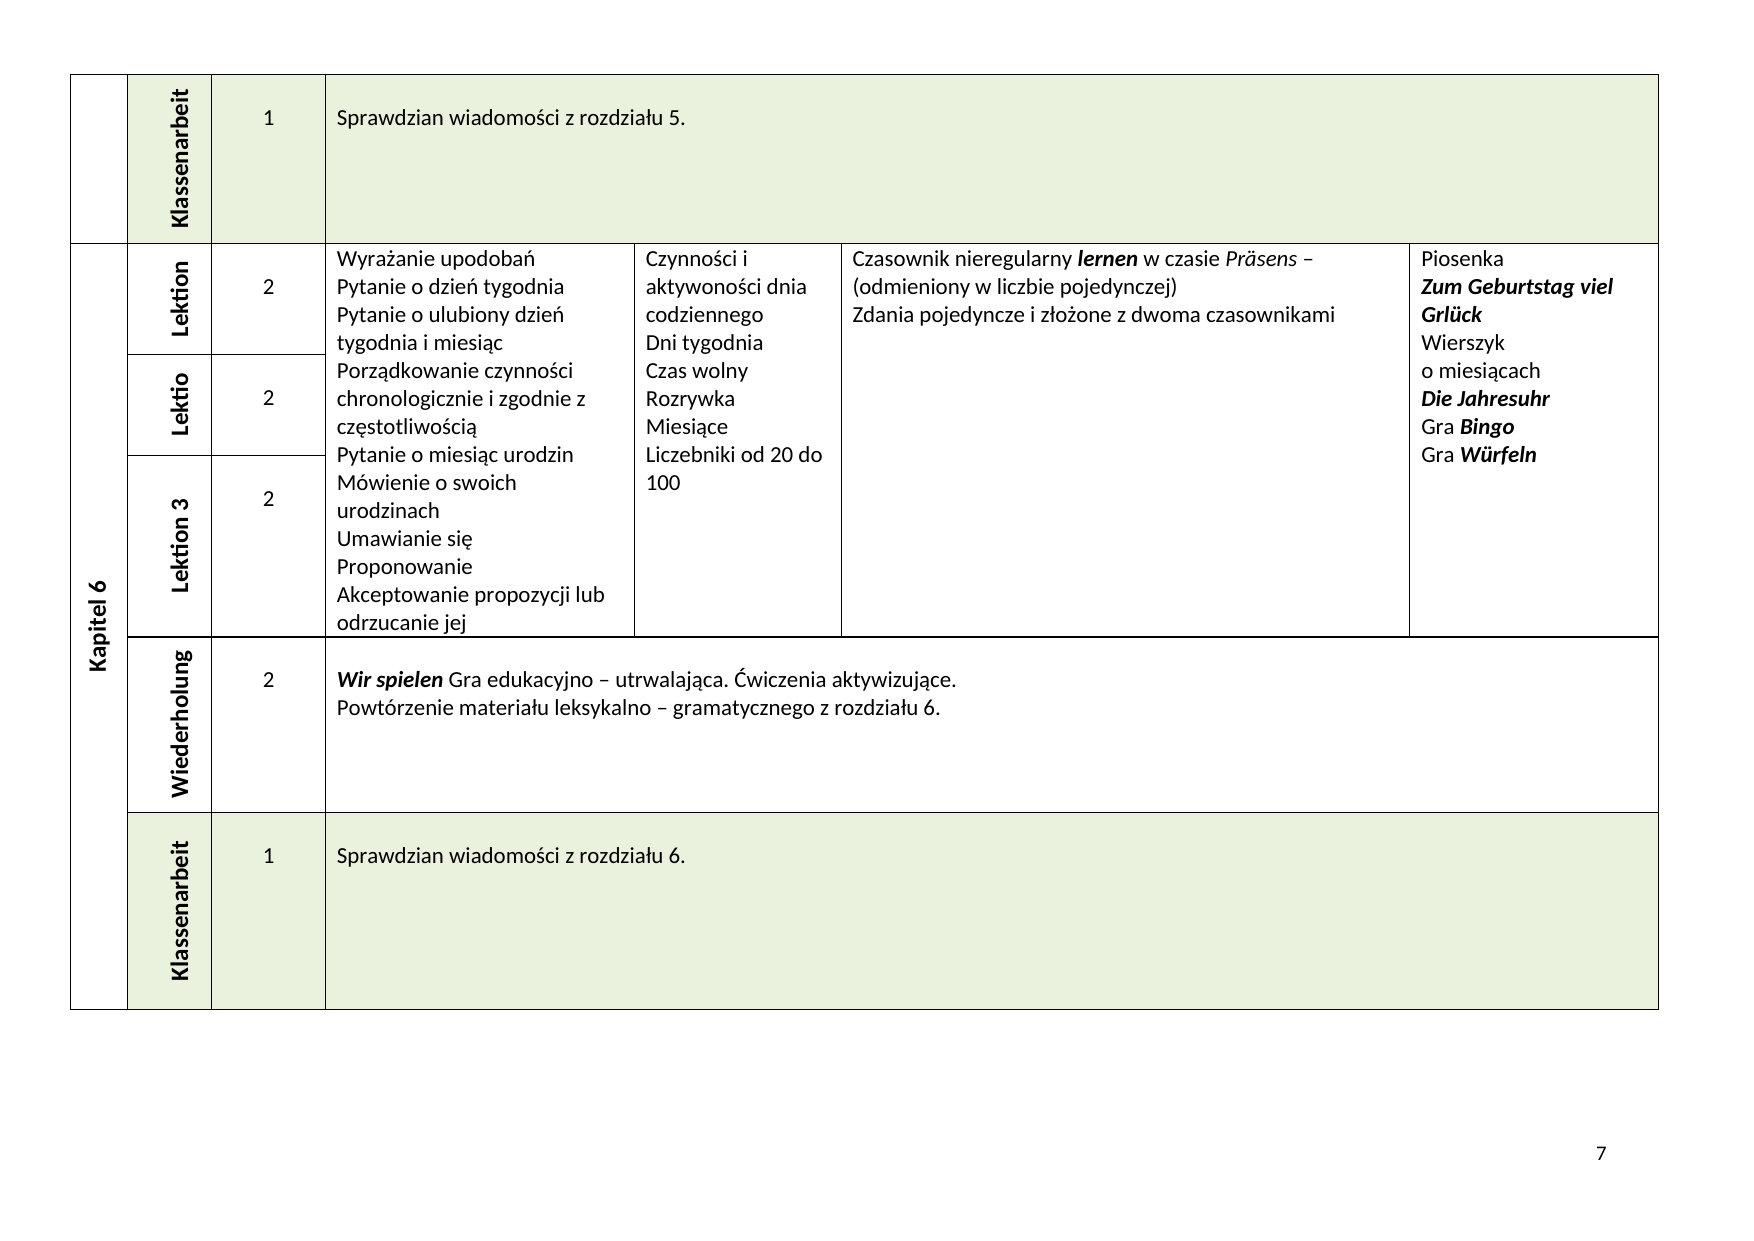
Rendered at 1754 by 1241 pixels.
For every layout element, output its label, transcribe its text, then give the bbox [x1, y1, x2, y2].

table_cell Wir spielen Gra edukacyjno – utrwalająca. Ćwiczenia aktywizujące. Powtórzenie materiału leksykalno – gramatycznego z rozdziału 6. [326, 638, 1658, 812]
table_cell Klassenarbeit [128, 75, 211, 243]
table_cell Klassenarbeit [128, 813, 211, 1009]
table_cell 1 [212, 813, 325, 1009]
table_cell Lektion 2 [128, 355, 211, 455]
table_cell 2 [212, 244, 325, 354]
table_cell 2 [212, 638, 325, 812]
table_cell Wyrażanie upodobań Pytanie o dzień tygodnia Pytanie o ulubiony dzień tygodnia i miesiąc Porządkowanie czynności chronologicznie i zgodnie z częstotliwością Pytanie o miesiąc urodzin Mówienie o swoich urodzinach Umawianie się Proponowanie Akceptowanie propozycji lub odrzucanie jej [326, 244, 634, 636]
table_cell Kapitel 6 [71, 244, 127, 1009]
table_cell Sprawdzian wiadomości z rozdziału 6. [326, 813, 1658, 1009]
table_cell Sprawdzian wiadomości z rozdziału 5. [326, 75, 1658, 243]
table_cell Czasownik nieregularny lernen w czasie Präsens – (odmieniony w liczbie pojedynczej) Zdania pojedyncze i złożone z dwoma czasownikami [842, 244, 1409, 636]
table_cell 2 [212, 456, 325, 636]
table_cell Lektion 1 [128, 244, 211, 354]
table_cell Czynności i aktywoności dnia codziennego Dni tygodnia Czas wolny Rozrywka Miesiące Liczebniki od 20 do 100 [635, 244, 841, 636]
table_cell 2 [212, 355, 325, 455]
table_cell 1 [212, 75, 325, 243]
table_cell Piosenka Zum Geburtstag viel Grlück Wierszyk o miesiącach Die Jahresuhr Gra Bingo Gra Würfeln [1410, 244, 1658, 636]
table_cell Lektion 3 [128, 456, 211, 636]
table_cell Wiederholung [128, 638, 211, 812]
